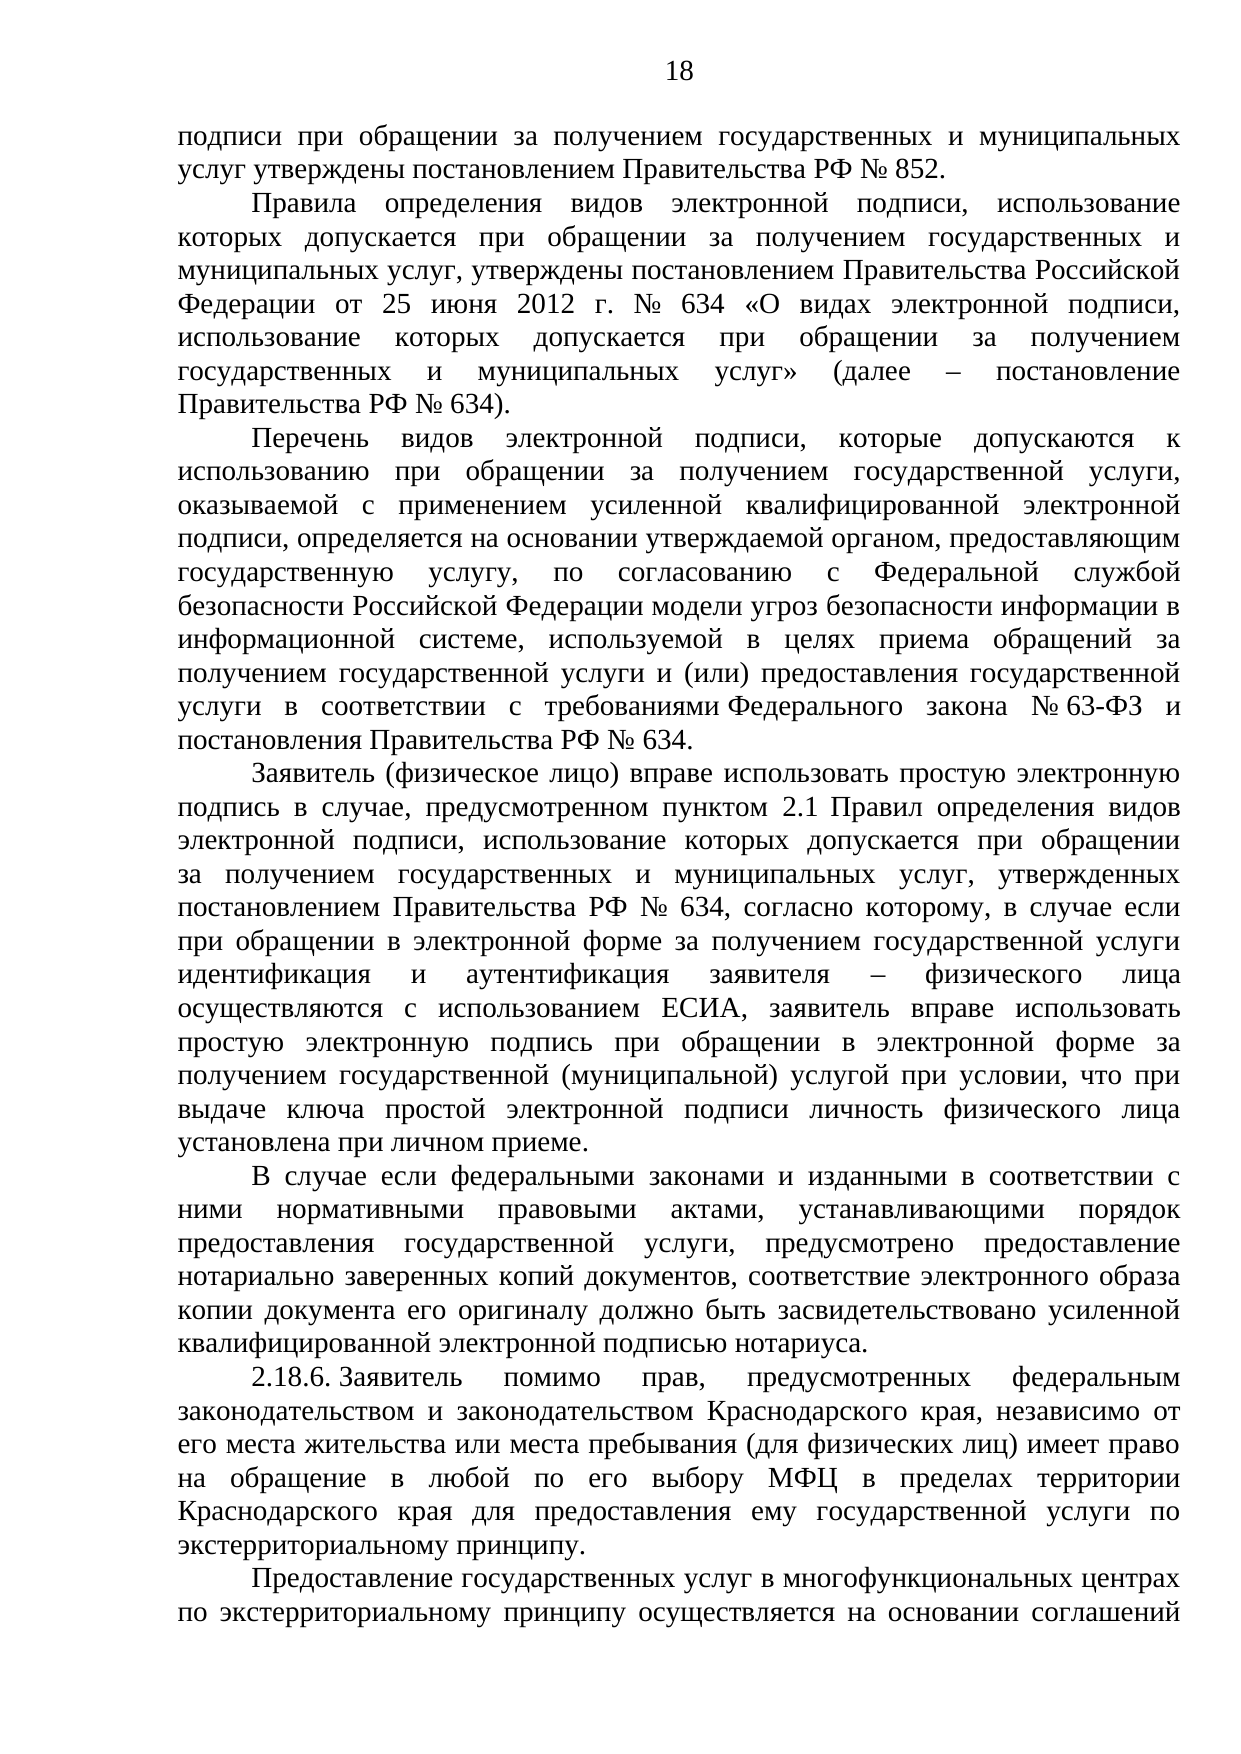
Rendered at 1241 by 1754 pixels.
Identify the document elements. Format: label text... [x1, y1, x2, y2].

text Перечень видов электронной подписи, которые допускаются к использованию при обращении за получением государственной услуги, оказываемой с применением усиленной квалифицированной электронной подписи, определяется на основании утверждаемой органом, предоставляющим государственную услугу, по согласованию с Федеральной службой безопасности Российской Федерации модели угроз безопасности информации в информационной системе, используемой в целях приема обращений за получением государственной услуги и (или) предоставления государственной услуги в соответствии с требованиями Федерального закона № 63-ФЗ и постановления Правительства РФ № 634. [177, 420, 1181, 755]
text 2.18.6. Заявитель помимо прав, предусмотренных федеральным законодательством и законодательством Краснодарского края, независимо от его места жительства или места пребывания (для физических лиц) имеет право на обращение в любой по его выбору МФЦ в пределах территории Краснодарского края для предоставления ему государственной услуги по экстерриториальному принципу. [177, 1359, 1181, 1560]
text Заявитель (физическое лицо) вправе использовать простую электронную подпись в случае, предусмотренном пунктом 2.1 Правил определения видов электронной подписи, использование которых допускается при обращении за получением государственных и муниципальных услуг, утвержденных постановлением Правительства РФ № 634, согласно которому, в случае если при обращении в электронной форме за получением государственной услуги идентификация и аутентификация заявителя – физического лица осуществляются с использованием ЕСИА, заявитель вправе использовать простую электронную подпись при обращении в электронной форме за получением государственной (муниципальной) услугой при условии, что при выдаче ключа простой электронной подписи личность физического лица установлена при личном приеме. [177, 755, 1181, 1158]
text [177, 1560, 1181, 1627]
text Правила определения видов электронной подписи, использование которых допускается при обращении за получением государственных и муниципальных услуг, утверждены постановлением Правительства Российской Федерации от 25 июня 2012 г. № 634 «О видах электронной подписи, использование которых допускается при обращении за получением государственных и муниципальных услуг» (далее – постановление Правительства РФ № 634). [177, 185, 1181, 420]
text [177, 118, 1181, 185]
text В случае если федеральными законами и изданными в соответствии с ними нормативными правовыми актами, устанавливающими порядок предоставления государственной услуги, предусмотрено предоставление нотариально заверенных копий документов, соответствие электронного образа копии документа его оригиналу должно быть засвидетельствовано усиленной квалифицированной электронной подписью нотариуса. [177, 1158, 1181, 1359]
